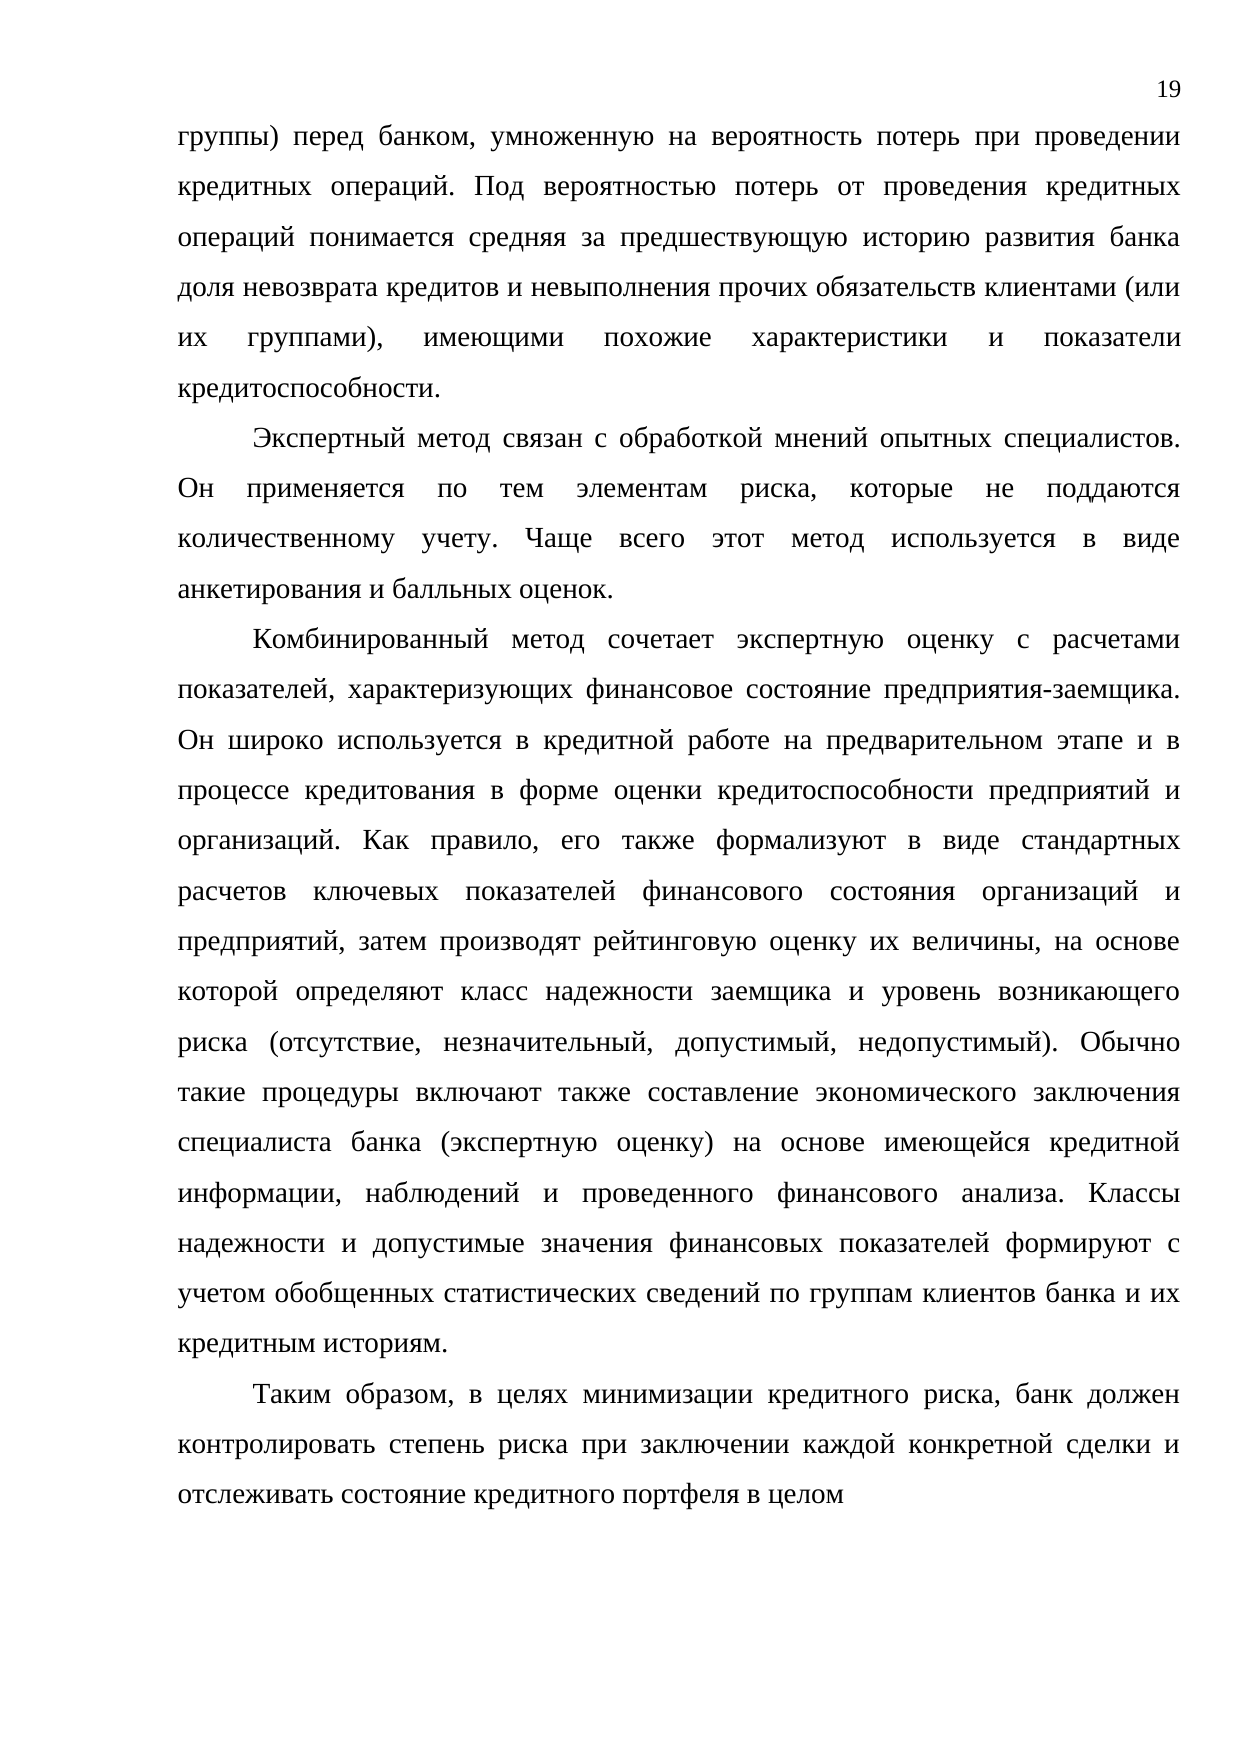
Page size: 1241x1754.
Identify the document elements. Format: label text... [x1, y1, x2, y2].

text Таким образом, в целях минимизации кредитного риска, банк должен контролировать степень риска при заключении каждой конкретной сделки и отслеживать состояние кредитного портфеля в целом [177, 1376, 1181, 1510]
text Экспертный метод связан с обработкой мнений опытных специалистов. Он применяется по тем элементам риска, которые не поддаются количественному учету. Чаще всего этот метод используется в виде анкетирования и балльных оценок. [177, 420, 1181, 604]
text Комбинированный метод сочетает экспертную оценку с расчетами показателей, характеризующих финансовое состояние предприятия-заемщика. Он широко используется в кредитной работе на предварительном этапе и в процессе кредитования в форме оценки кредитоспособности предприятий и организаций. Как правило, его также формализуют в виде стандартных расчетов ключевых показателей финансового состояния организаций и предприятий, затем производят рейтинговую оценку их величины, на основе которой определяют класс надежности заемщика и уровень возникающего риска (отсутствие, незначительный, допустимый, недопустимый). Обычно такие процедуры включают также составление экономического заключения специалиста банка (экспертную оценку) на основе имеющейся кредитной информации, наблюдений и проведенного финансового анализа. Классы надежности и допустимые значения финансовых показателей формируют с учетом обобщенных статистических сведений по группам клиентов банка и их кредитным историям. [177, 621, 1181, 1359]
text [177, 118, 1181, 403]
